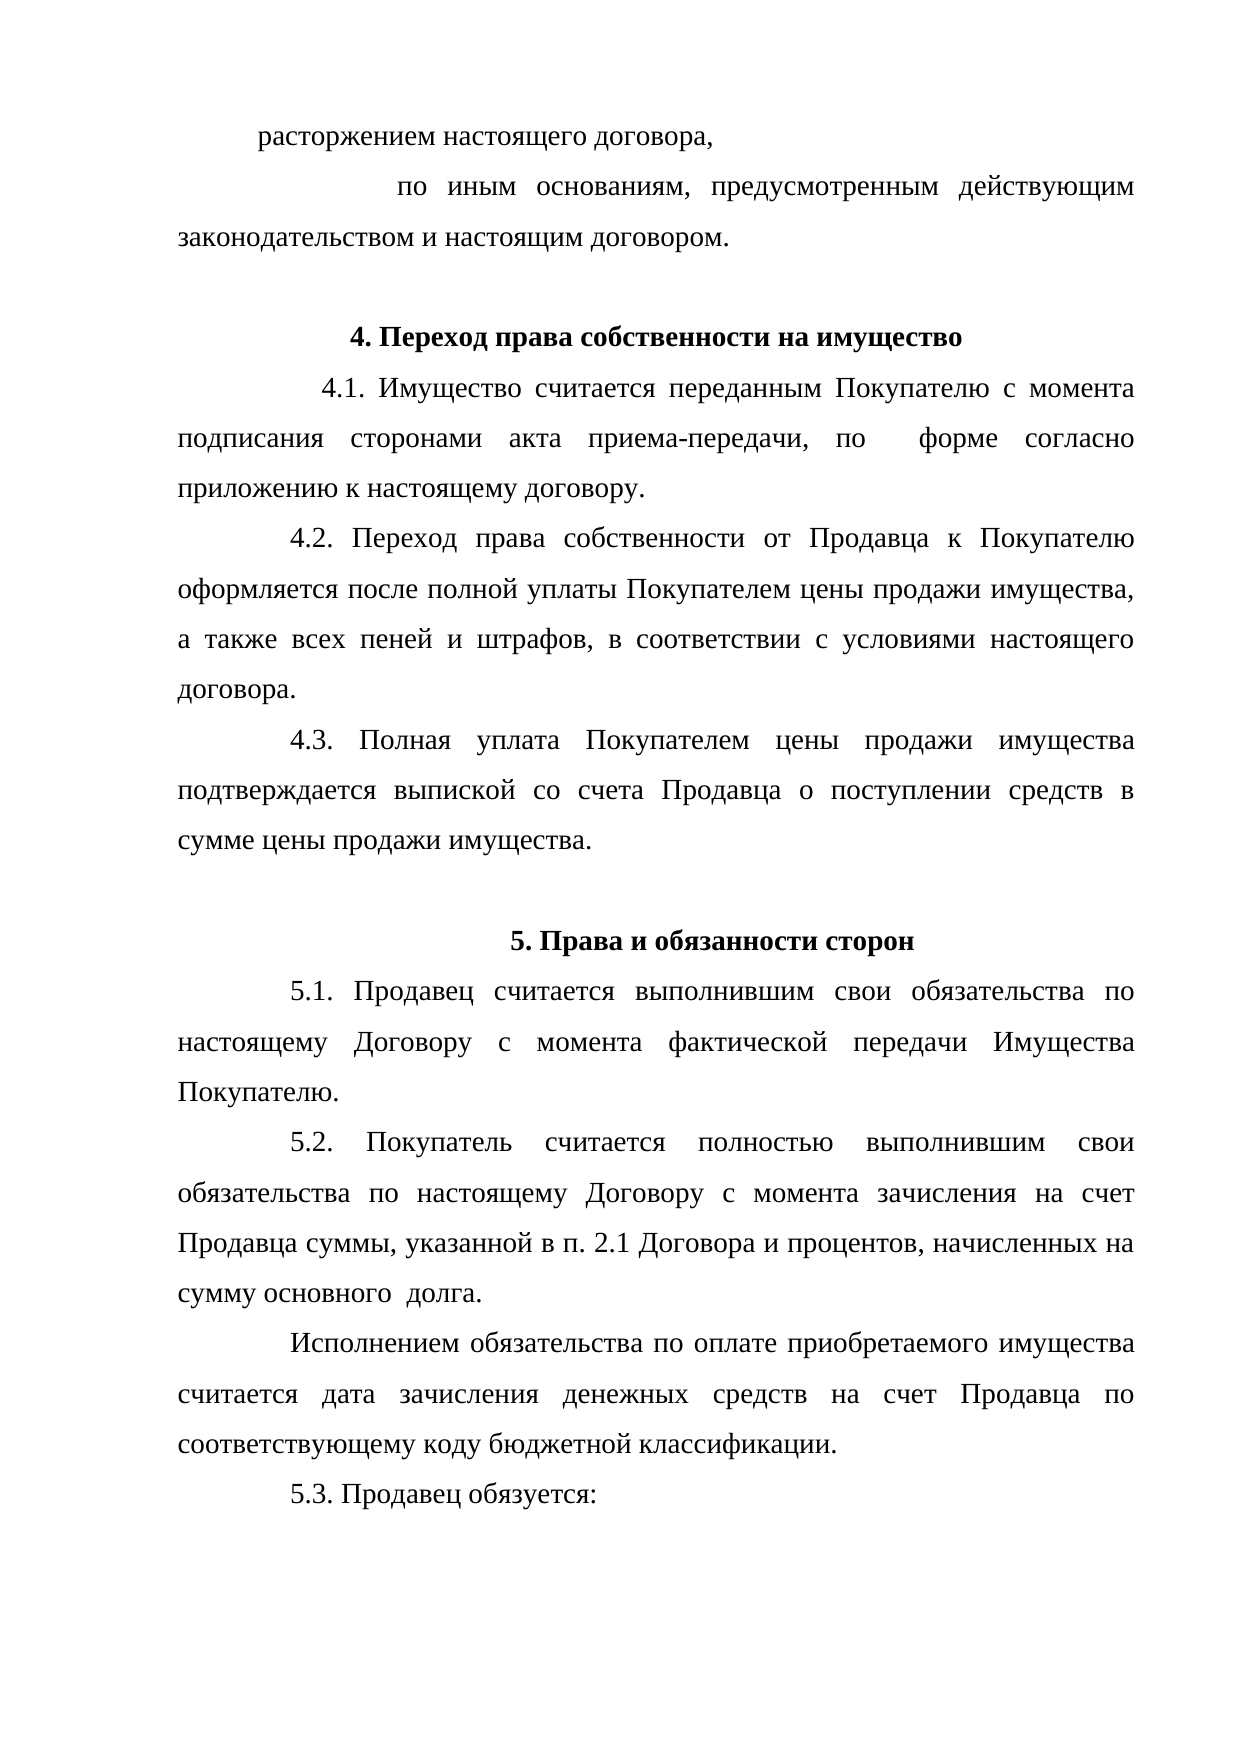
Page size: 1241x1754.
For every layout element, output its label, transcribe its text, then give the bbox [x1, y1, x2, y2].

text 5.1. Продавец считается выполнившим свои обязательства по настоящему Договору с момента фактической передачи Имущества Покупателю. [177, 973, 1135, 1108]
text 4. Переход права собственности на имущество [177, 319, 1135, 353]
text 5.2. Покупатель считается полностью выполнившим свои обязательства по настоящему Договору с момента зачисления на счет Продавца суммы, указанной в п. 2.1 Договора и процентов, начисленных на сумму основного долга. [177, 1124, 1135, 1309]
text 4.3. Полная уплата Покупателем цены продажи имущества подтверждается выпиской со счета Продавца о поступлении средств в сумме цены продажи имущества. [177, 722, 1135, 856]
text Исполнением обязательства по оплате приобретаемого имущества считается дата зачисления денежных средств на счет Продавца по соответствующему коду бюджетной классификации. [177, 1326, 1135, 1460]
text расторжением настоящего договора, [177, 118, 1135, 152]
text 4.1. Имущество считается переданным Покупателю с момента подписания сторонами акта приема-передачи, по форме согласно приложению к настоящему договору. [177, 370, 1135, 504]
text 5. Права и обязанности сторон [177, 923, 1135, 957]
text 4.2. Переход права собственности от Продавца к Покупателю оформляется после полной уплаты Покупателем цены продажи имущества, а также всех пеней и штрафов, в соответствии с условиями настоящего договора. [177, 521, 1135, 705]
text 5.3. Продавец обязуется: [177, 1477, 1135, 1510]
text по иным основаниям, предусмотренным действующим законодательством и настоящим договором. [177, 168, 1135, 252]
